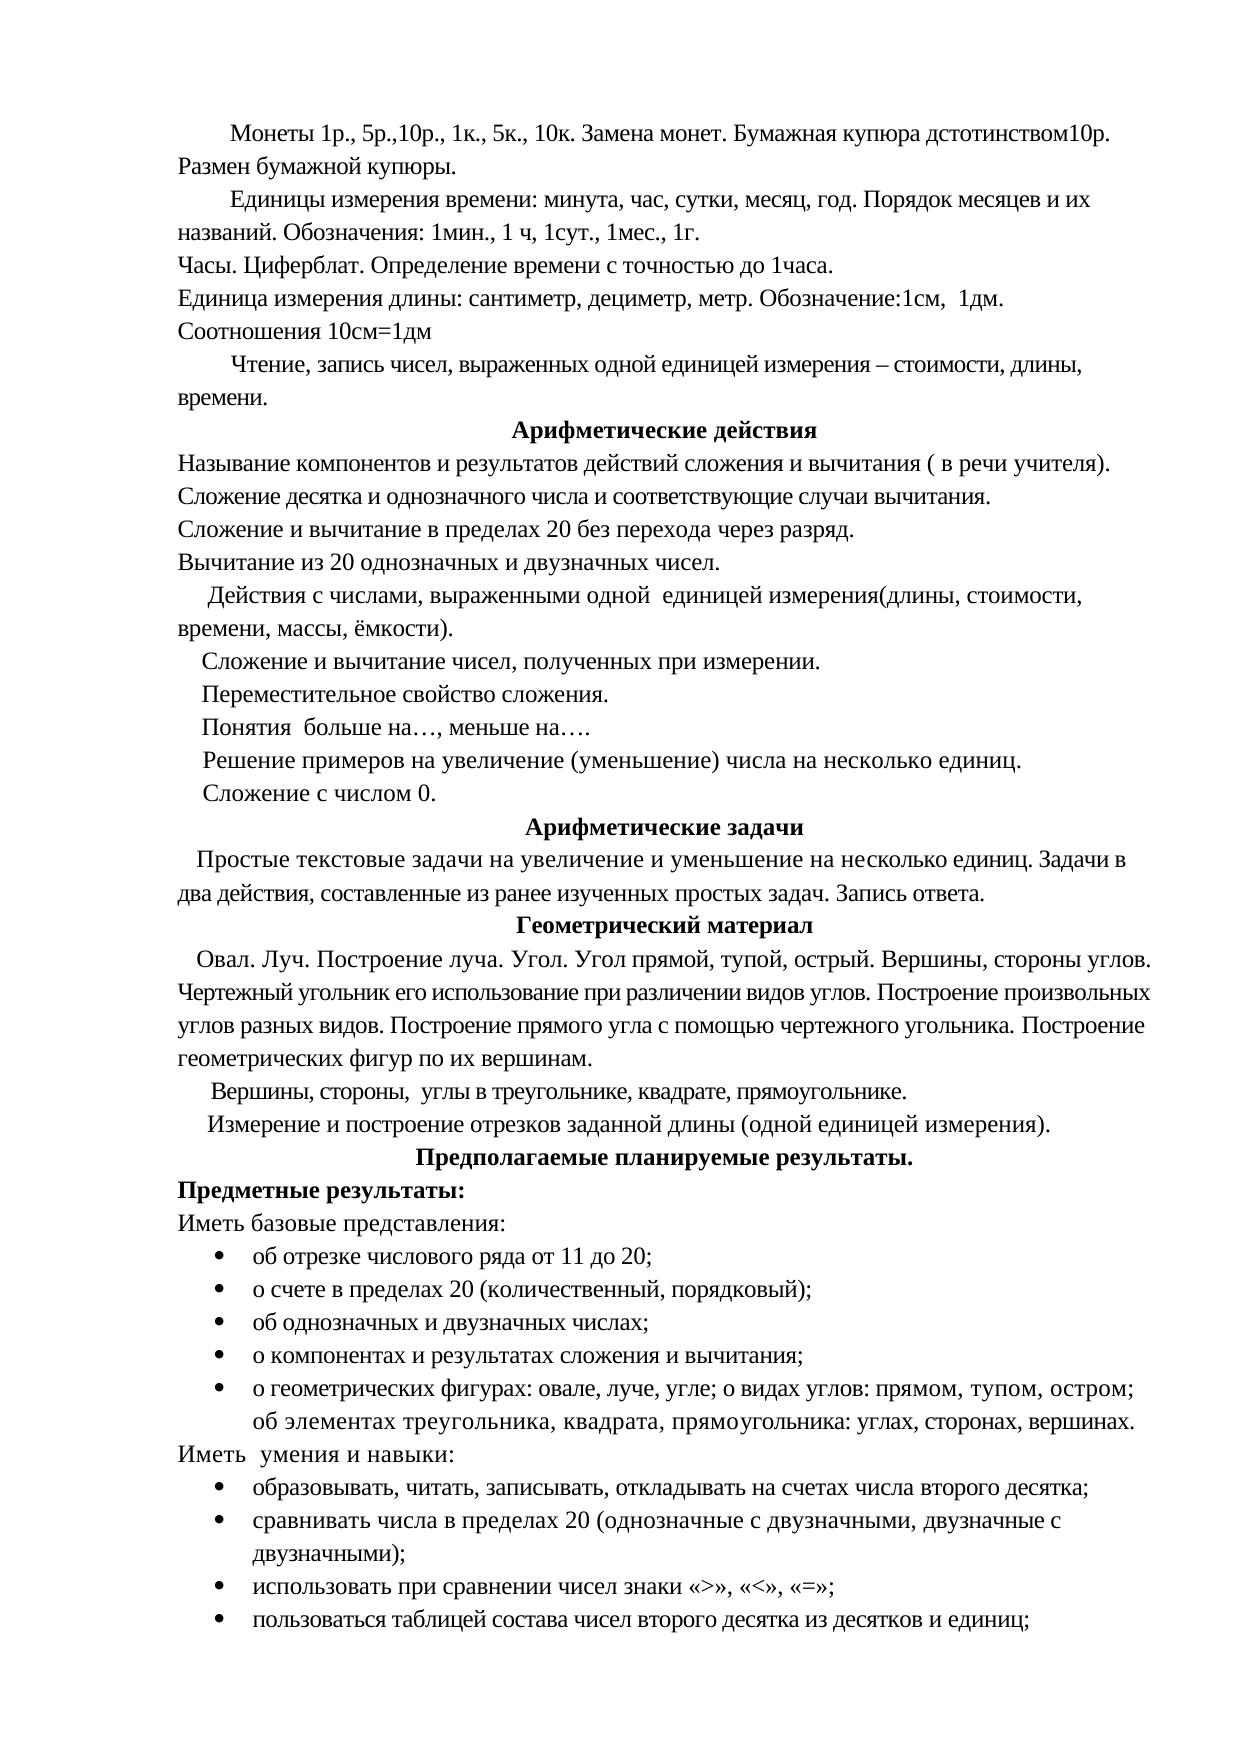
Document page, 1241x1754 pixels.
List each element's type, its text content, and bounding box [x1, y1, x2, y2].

text Простые текстовые задачи на увеличение и уменьшение на несколько единиц. Задачи в два действия, составленные из ранее изученных простых задач. Запись ответа. [177, 844, 1152, 906]
text Предполагаемые планируемые результаты. [177, 1142, 1152, 1171]
list образовывать, читать, записывать, откладывать на счетах числа второго десятка; [215, 1472, 1152, 1501]
text Сложение с числом 0. [177, 778, 1152, 807]
text Арифметические задачи [177, 812, 1152, 840]
list об отрезке числового ряда от 11 до 20; [215, 1241, 1152, 1269]
text Единицы измерения времени: минута, час, сутки, месяц, год. Порядок месяцев и их названий. Обозначения: 1мин., 1 ч, 1сут., 1мес., 1г. [177, 184, 1152, 246]
text Геометрический материал [177, 911, 1152, 939]
list пользоваться таблицей состава чисел второго десятка из десятков и единиц; [215, 1604, 1152, 1633]
text Арифметические действия [177, 415, 1152, 444]
text Вершины, стороны, углы в треугольнике, квадрате, прямоугольнике. [177, 1076, 1152, 1104]
list о счете в пределах 20 (количественный, порядковый); [215, 1274, 1152, 1303]
list о геометрических фигурах: овале, луче, угле; о видах углов: прямом, тупом, остром; об элементах треугольника, квадрата, прямоугольника: углах, сторонах, вершинах. [215, 1373, 1152, 1435]
text Переместительное свойство сложения. [177, 679, 1152, 708]
text Действия с числами, выраженными одной единицей измерения(длины, стоимости, времени, массы, ёмкости). [177, 580, 1152, 642]
text Иметь базовые представления: [177, 1208, 1152, 1237]
text Сложение десятка и однозначного числа и соответствующие случаи вычитания. [177, 481, 1152, 510]
text Называние компонентов и результатов действий сложения и вычитания ( в речи учителя). [177, 448, 1152, 477]
list сравнивать числа в пределах 20 (однозначные с двузначными, двузначные с двузначными); [215, 1505, 1152, 1567]
text Решение примеров на увеличение (уменьшение) числа на несколько единиц. [177, 746, 1152, 774]
text Предметные результаты: [177, 1175, 1152, 1203]
text Иметь умения и навыки: [177, 1439, 1152, 1468]
text Чтение, запись чисел, выраженных одной единицей измерения – стоимости, длины, времени. [177, 349, 1152, 411]
text Вычитание из 20 однозначных и двузначных чисел. [177, 547, 1152, 576]
text Чертежный угольник его использование при различении видов углов. Построение произвольных углов разных видов. Построение прямого угла с помощью чертежного угольника. Построение геометрических фигур по их вершинам. [177, 977, 1152, 1071]
text Измерение и построение отрезков заданной длины (одной единицей измерения). [177, 1109, 1152, 1137]
text Сложение и вычитание в пределах 20 без перехода через разряд. [177, 514, 1152, 543]
text Единица измерения длины: сантиметр, дециметр, метр. Обозначение:1см, 1дм. [177, 283, 1152, 312]
text Часы. Циферблат. Определение времени с точностью до 1часа. [177, 250, 1152, 279]
text Понятия больше на…, меньше на…. [177, 712, 1152, 741]
list использовать при сравнении чисел знаки «>», «<», «=»; [215, 1571, 1152, 1600]
list об однозначных и двузначных числах; [215, 1307, 1152, 1336]
text Сложение и вычитание чисел, полученных при измерении. [177, 646, 1152, 675]
text Овал. Луч. Построение луча. Угол. Угол прямой, тупой, острый. Вершины, стороны углов. [177, 944, 1152, 972]
text Соотношения 10см=1дм [177, 316, 1152, 345]
text Монеты 1р., 5р.,10р., 1к., 5к., 10к. Замена монет. Бумажная купюра дстотинством10р. Размен бумажной купюры. [177, 118, 1152, 180]
list о компонентах и результатах сложения и вычитания; [215, 1340, 1152, 1369]
